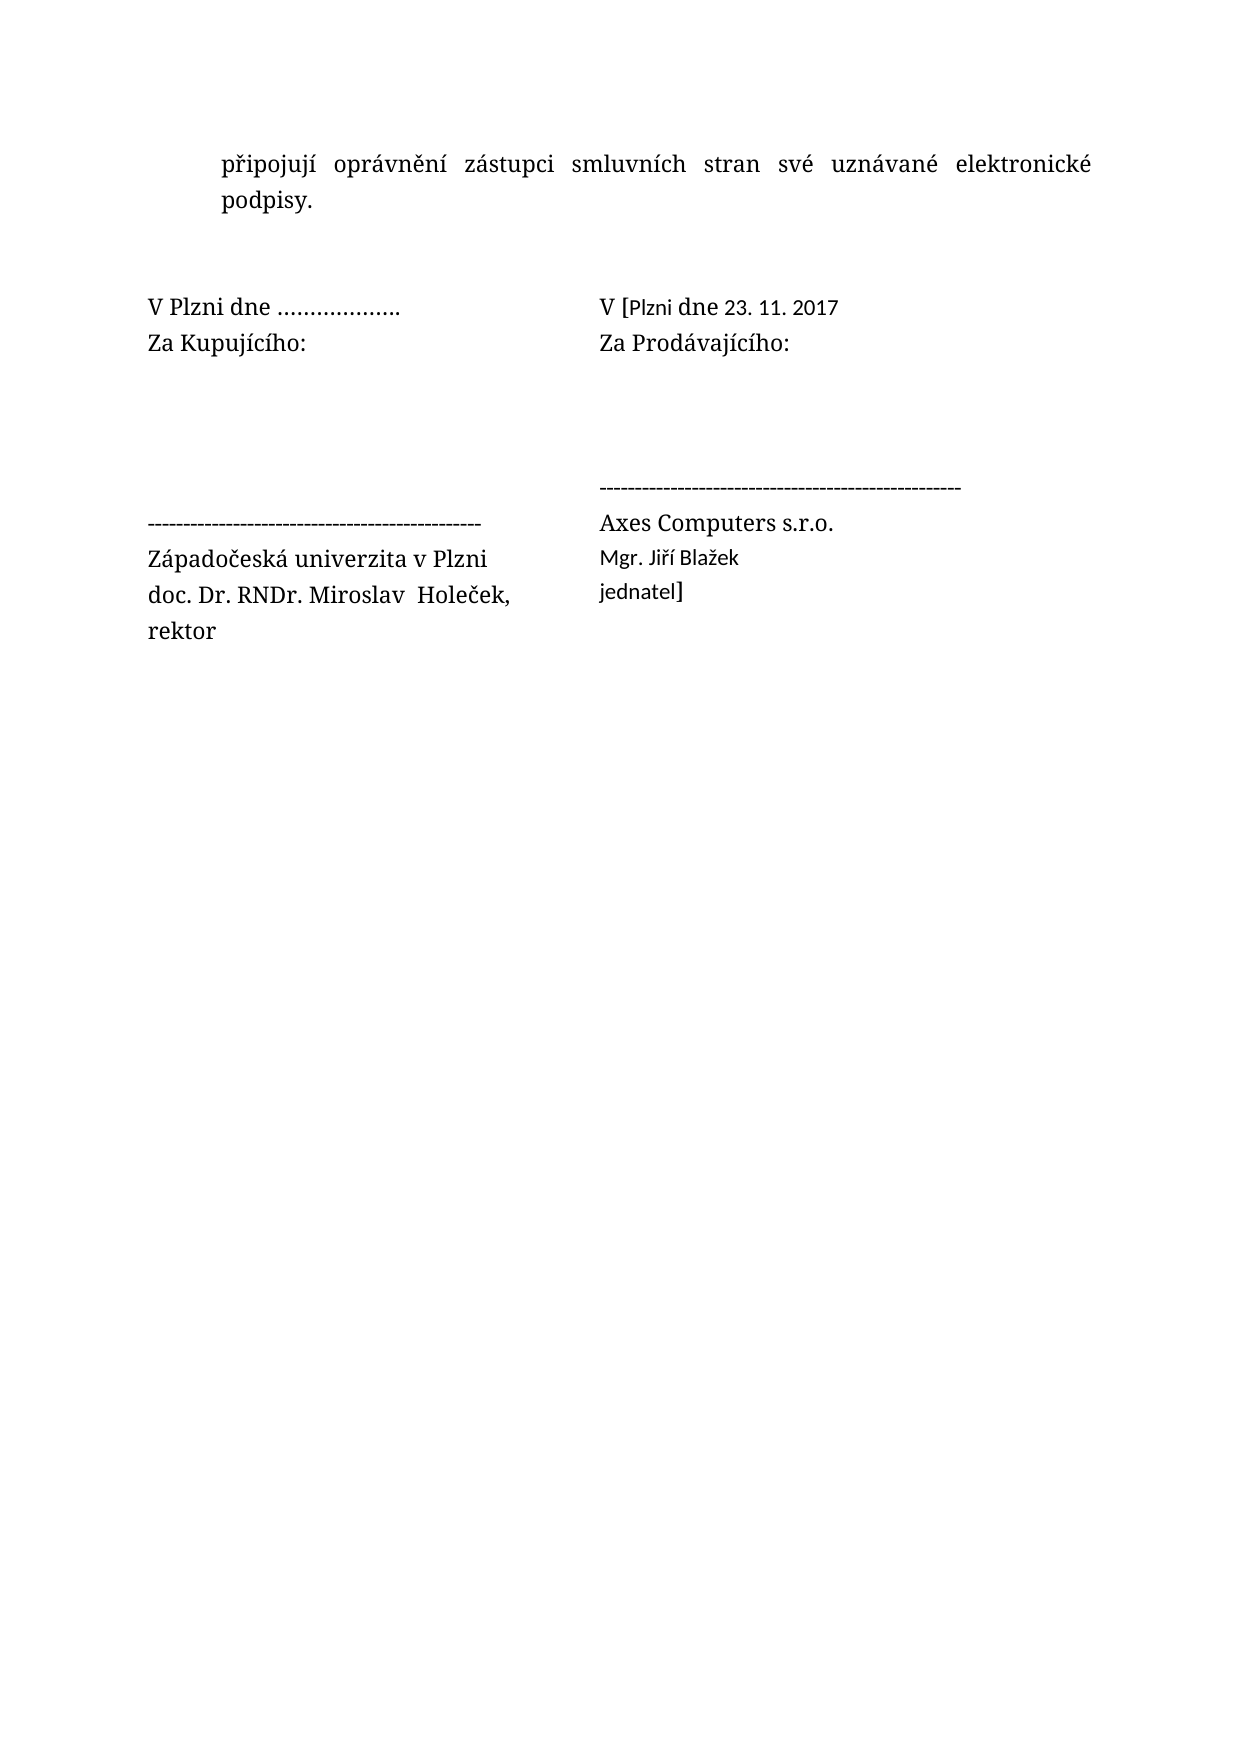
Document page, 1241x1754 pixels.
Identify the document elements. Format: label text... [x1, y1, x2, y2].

table_header V [Plzni dne 23. 11. 2017 Za Prodávajícího: --------------------------------------------------- Axes Computers s.r.o. Mgr. Jiří Blažek jednatel] [588, 291, 1040, 650]
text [148, 148, 1093, 215]
table_header V Plzni dne ………………. Za Kupujícího: ----------------------------------------------- Západočeská univerzita v Plzni doc. Dr. RNDr. Miroslav Holeček, rektor [136, 291, 588, 650]
